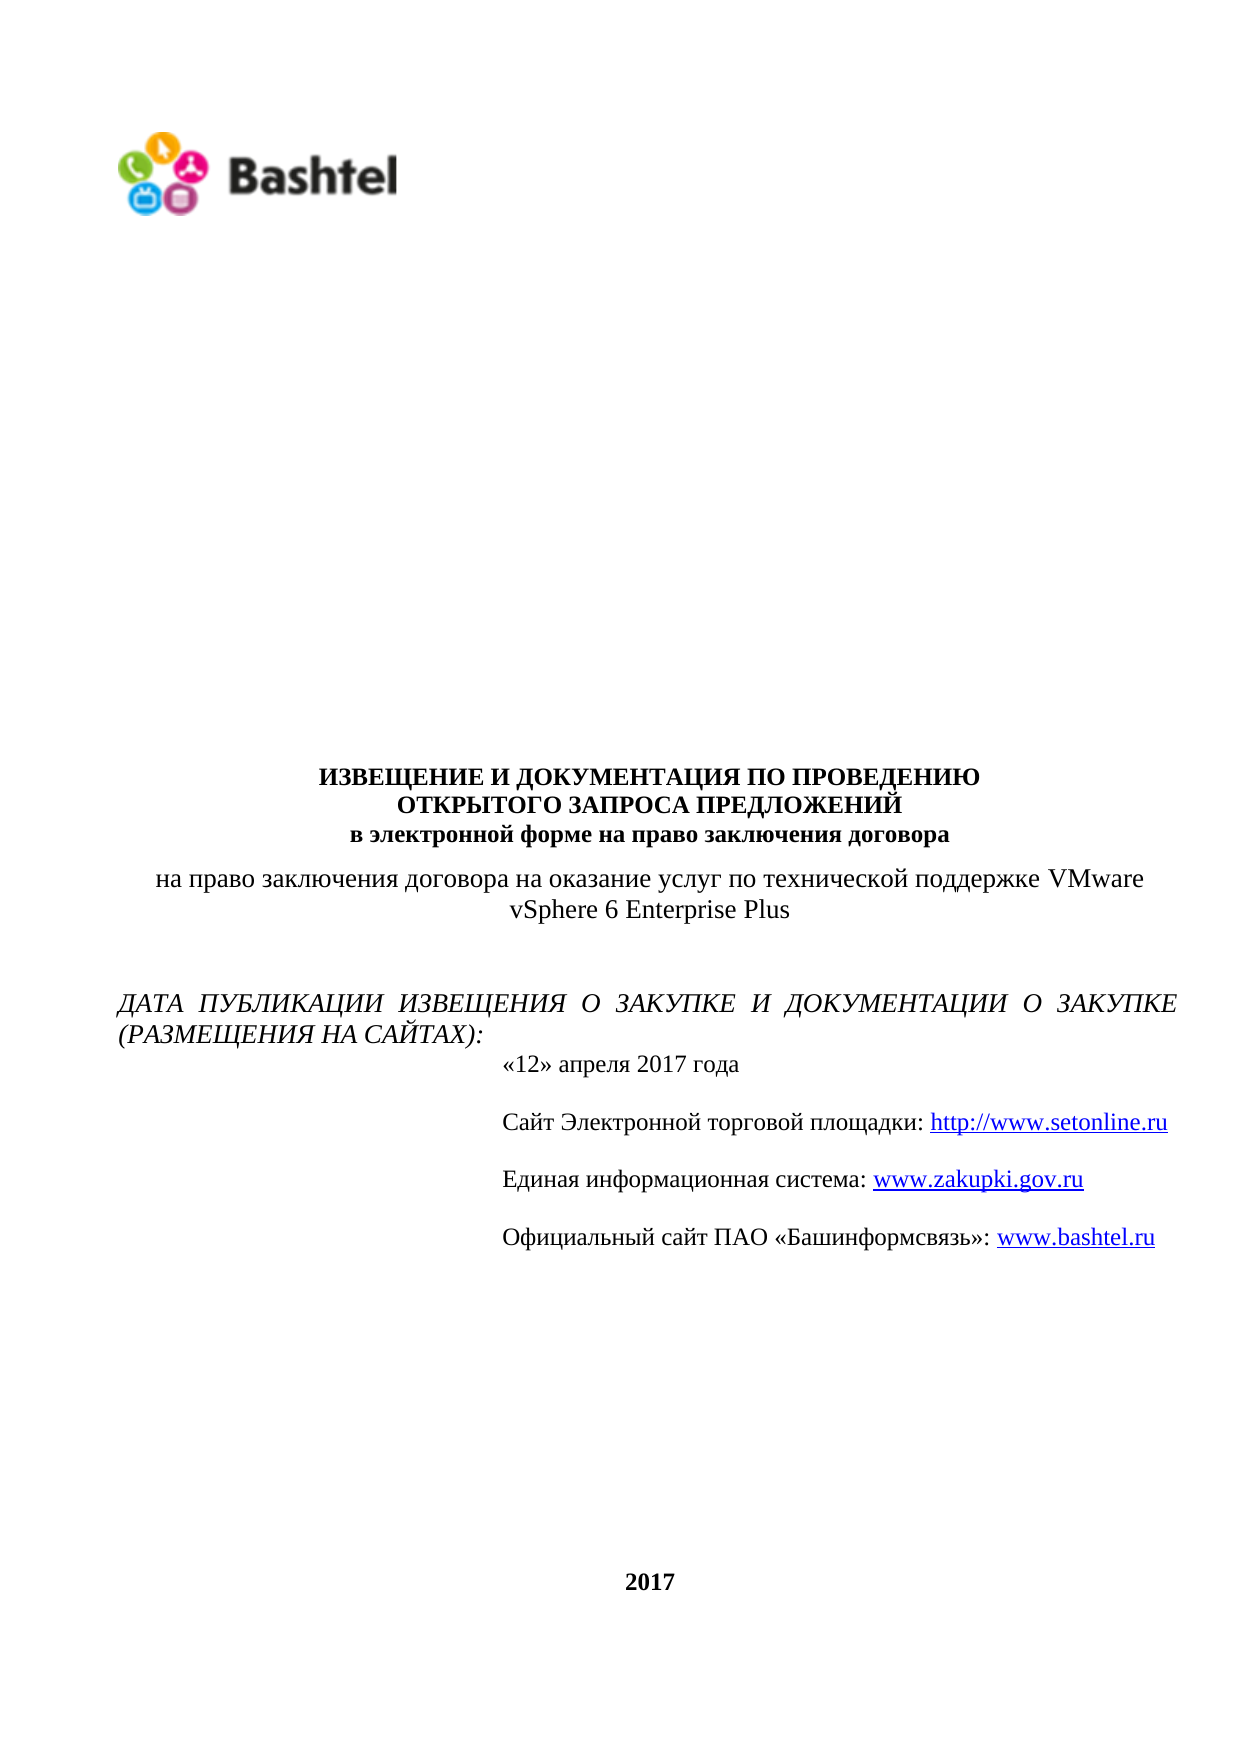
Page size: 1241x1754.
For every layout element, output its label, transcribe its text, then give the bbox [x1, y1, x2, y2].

text в электронной форме на право заключения договора [118, 819, 1181, 848]
picture [118, 132, 397, 216]
text Единая информационная система: www.zakupki.gov.ru [502, 1164, 1181, 1193]
text ДАТА ПУБЛИКАЦИИ ИЗВЕЩЕНИЯ О ЗАКУПКЕ И ДОКУМЕНТАЦИИ О ЗАКУПКЕ (РАЗМЕЩЕНИЯ НА САЙТАХ): [118, 987, 1181, 1049]
text на право заключения договора на оказание услуг по технической поддержке VMware vSphere 6 Enterprise Plus [118, 862, 1181, 924]
text ОТКРЫТОГО ЗАПРОСА ПРЕДЛОЖЕНИЙ [118, 790, 1181, 819]
text 2017 [118, 1567, 1181, 1595]
text «12» апреля 2017 года [502, 1049, 1181, 1078]
text Официальный сайт ПАО «Башинформсвязь»: www.bashtel.ru [502, 1222, 1181, 1250]
text Сайт Электронной торговой площадки: http://www.setonline.ru [502, 1107, 1181, 1135]
text ИЗВЕЩЕНИЕ И ДОКУМЕНТАЦИЯ ПО ПРОВЕДЕНИЮ [118, 762, 1181, 790]
